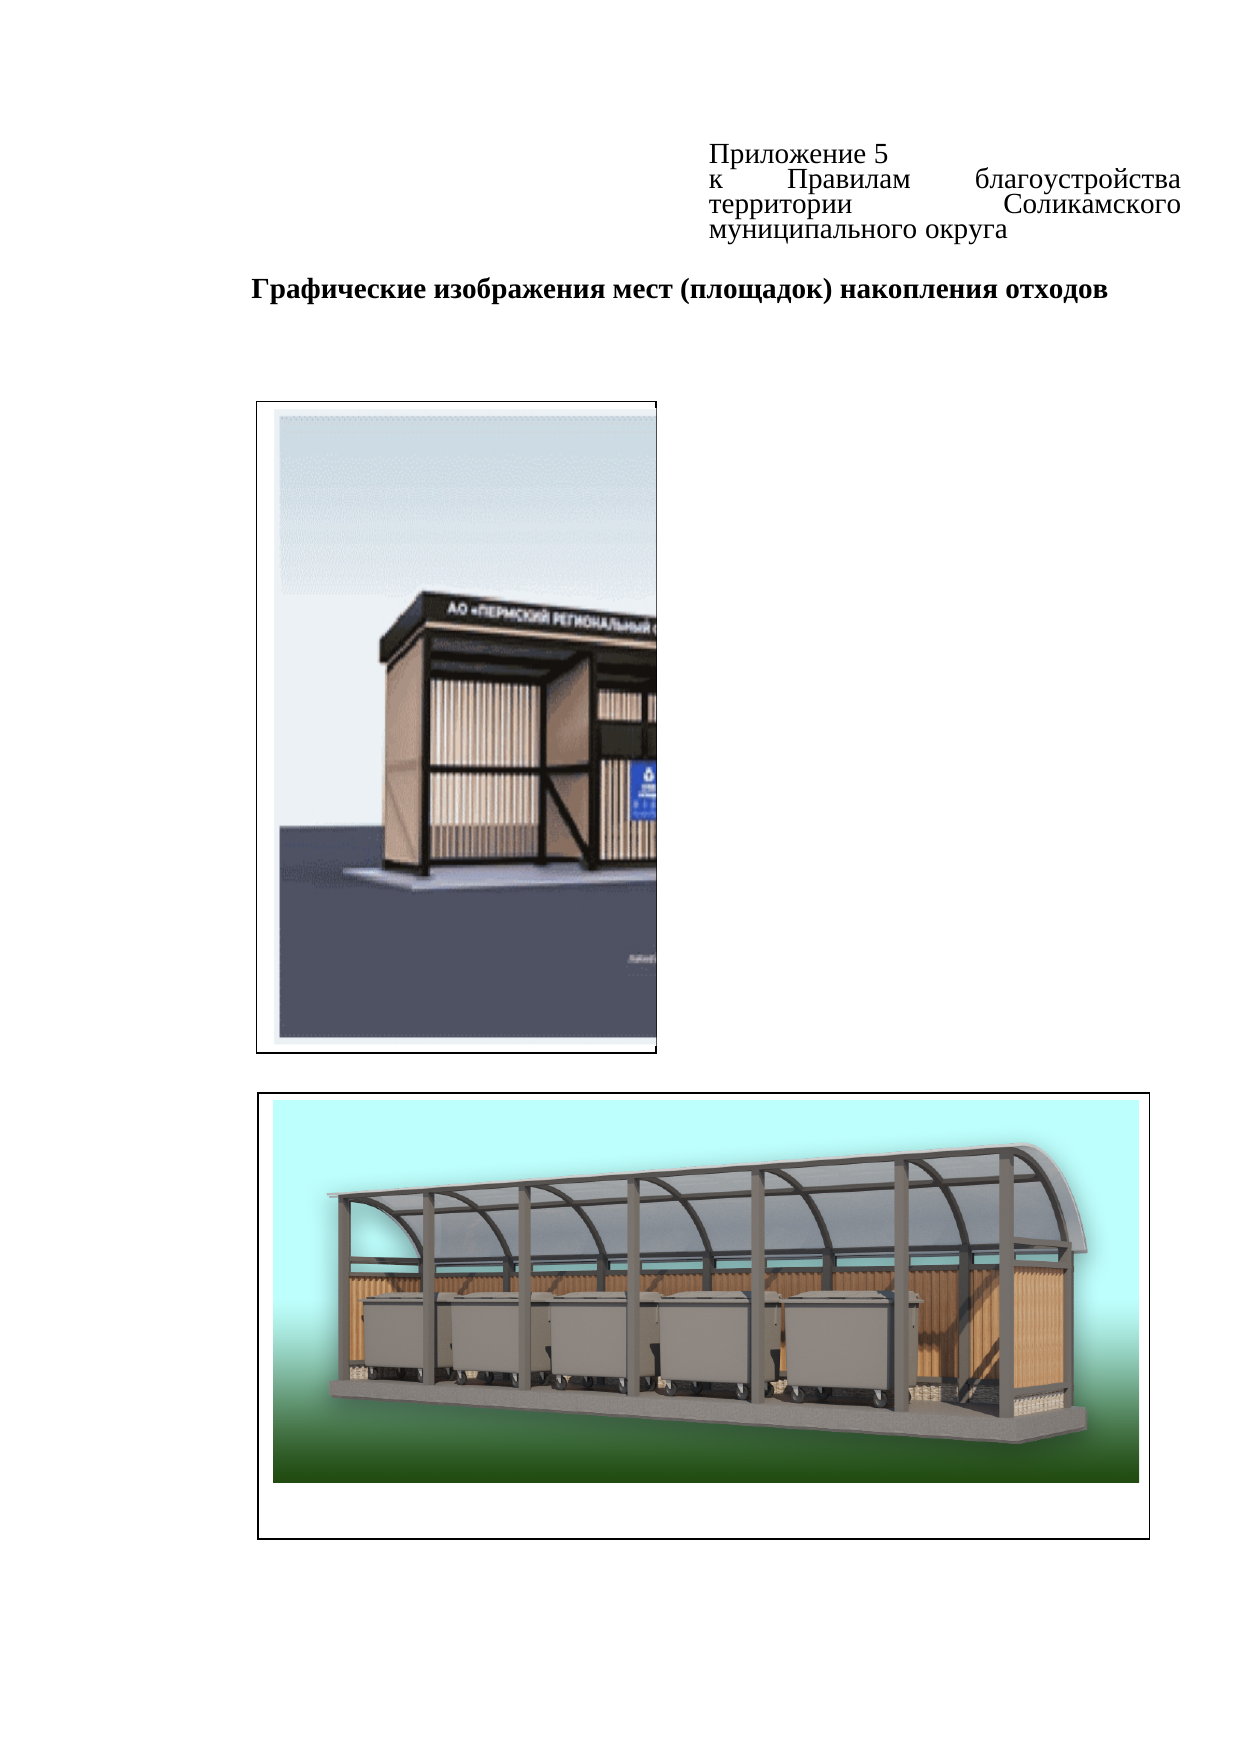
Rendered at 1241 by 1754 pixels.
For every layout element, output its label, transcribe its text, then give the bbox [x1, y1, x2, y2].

text Приложение 5 [709, 143, 1181, 168]
text Графические изображения мест (площадок) накопления отходов [177, 268, 1181, 306]
picture [273, 1100, 1140, 1483]
text к Правилам благоустройства территории Соликамского муниципального округа [709, 168, 1181, 243]
picture [271, 408, 657, 1046]
